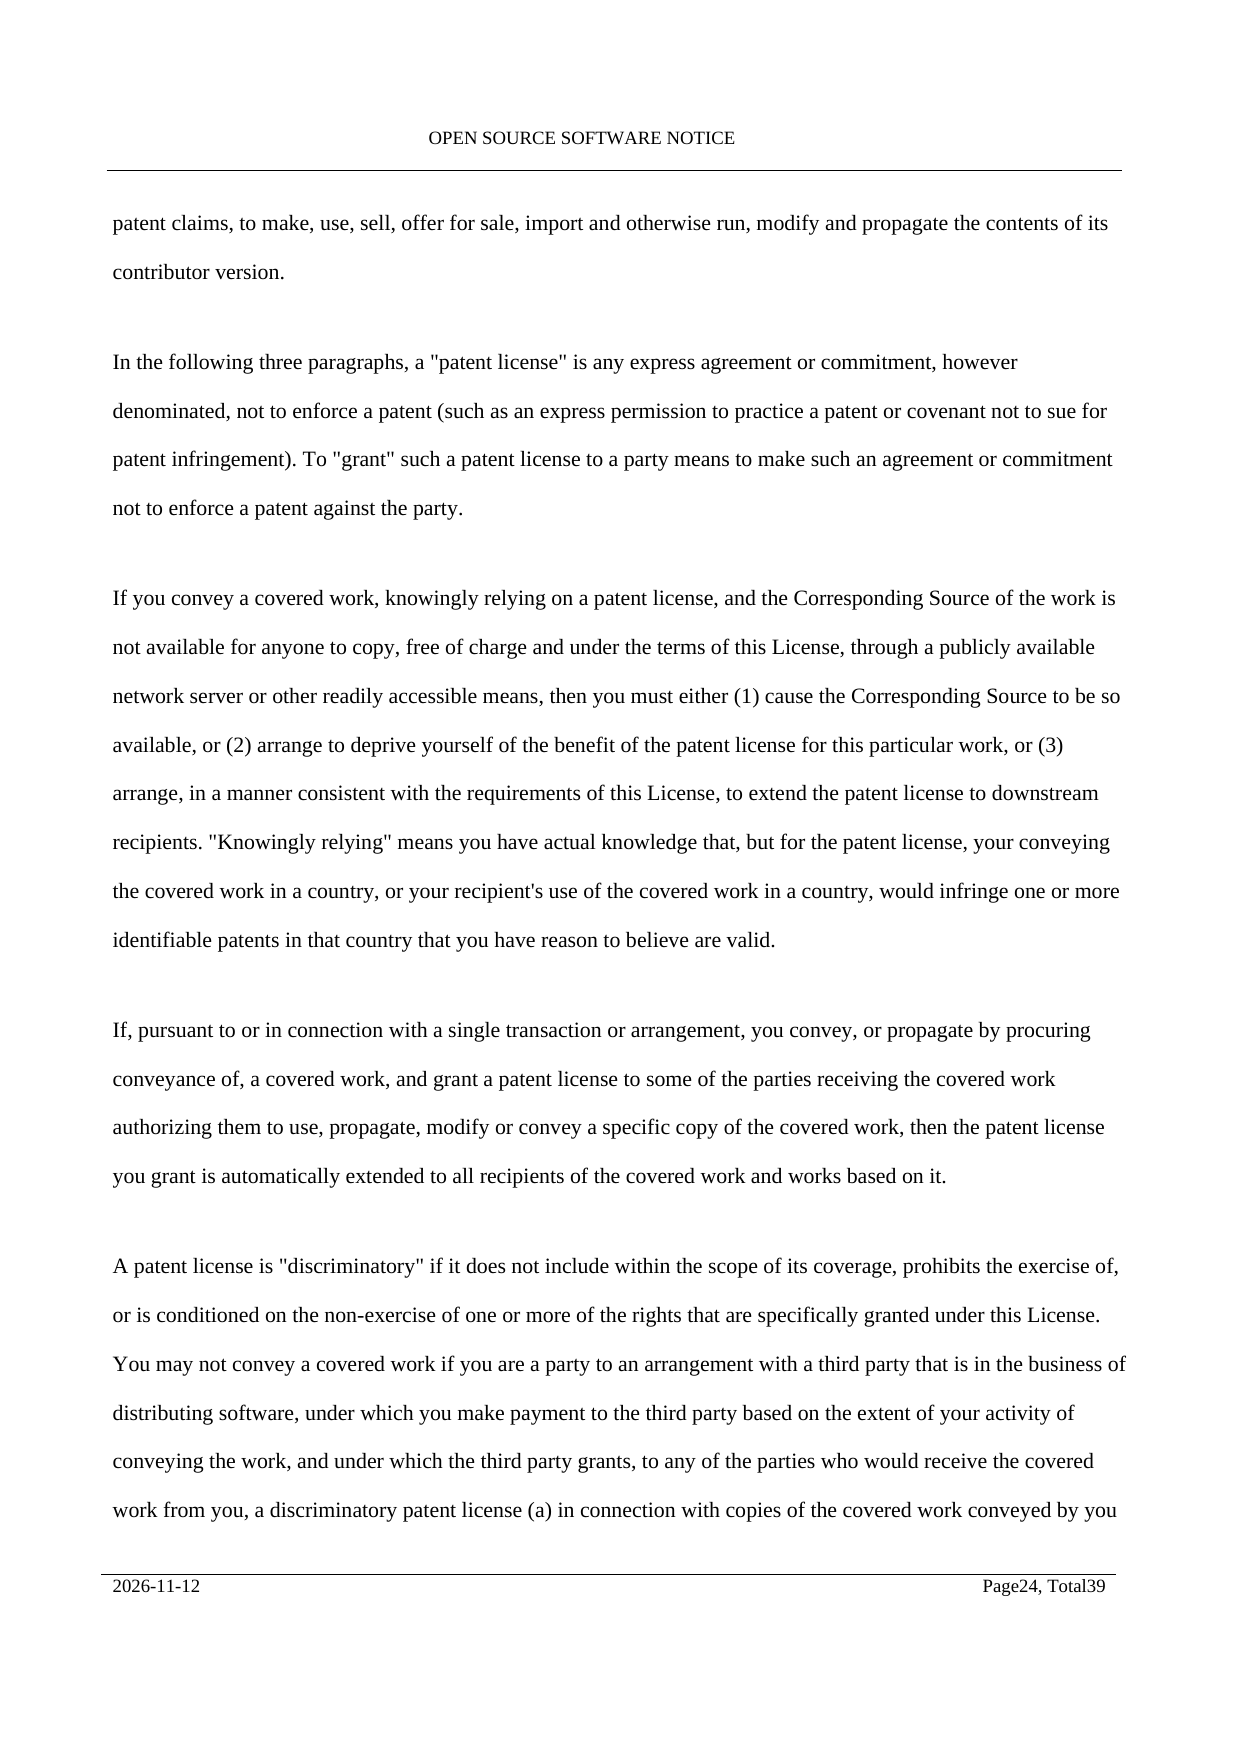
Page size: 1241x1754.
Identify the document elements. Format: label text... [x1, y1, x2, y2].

text If, pursuant to or in connection with a single transaction or arrangement, you convey, or propagate by procuring conveyance of, a covered work, and grant a patent license to some of the parties receiving the covered work authorizing them to use, propagate, modify or convey a specific copy of the covered work, then the patent license you grant is automatically extended to all recipients of the covered work and works based on it. [112, 1013, 1128, 1192]
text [112, 206, 1128, 288]
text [112, 1250, 1128, 1526]
text If you convey a covered work, knowingly relying on a patent license, and the Corresponding Source of the work is not available for anyone to copy, free of charge and under the terms of this License, through a publicly available network server or other readily accessible means, then you must either (1) cause the Corresponding Source to be so available, or (2) arrange to deprive yourself of the benefit of the patent license for this particular work, or (3) arrange, in a manner consistent with the requirements of this License, to extend the patent license to downstream recipients. "Knowingly relying" means you have actual knowledge that, but for the patent license, your conveying the covered work in a country, or your recipient's use of the covered work in a country, would infringe one or more identifiable patents in that country that you have reason to believe are valid. [112, 582, 1128, 956]
text In the following three paragraphs, a "patent license" is any express agreement or commitment, however denominated, not to enforce a patent (such as an express permission to practice a patent or covenant not to sue for patent infringement). To "grant" such a patent license to a party means to make such an agreement or commitment not to enforce a patent against the party. [112, 345, 1128, 524]
